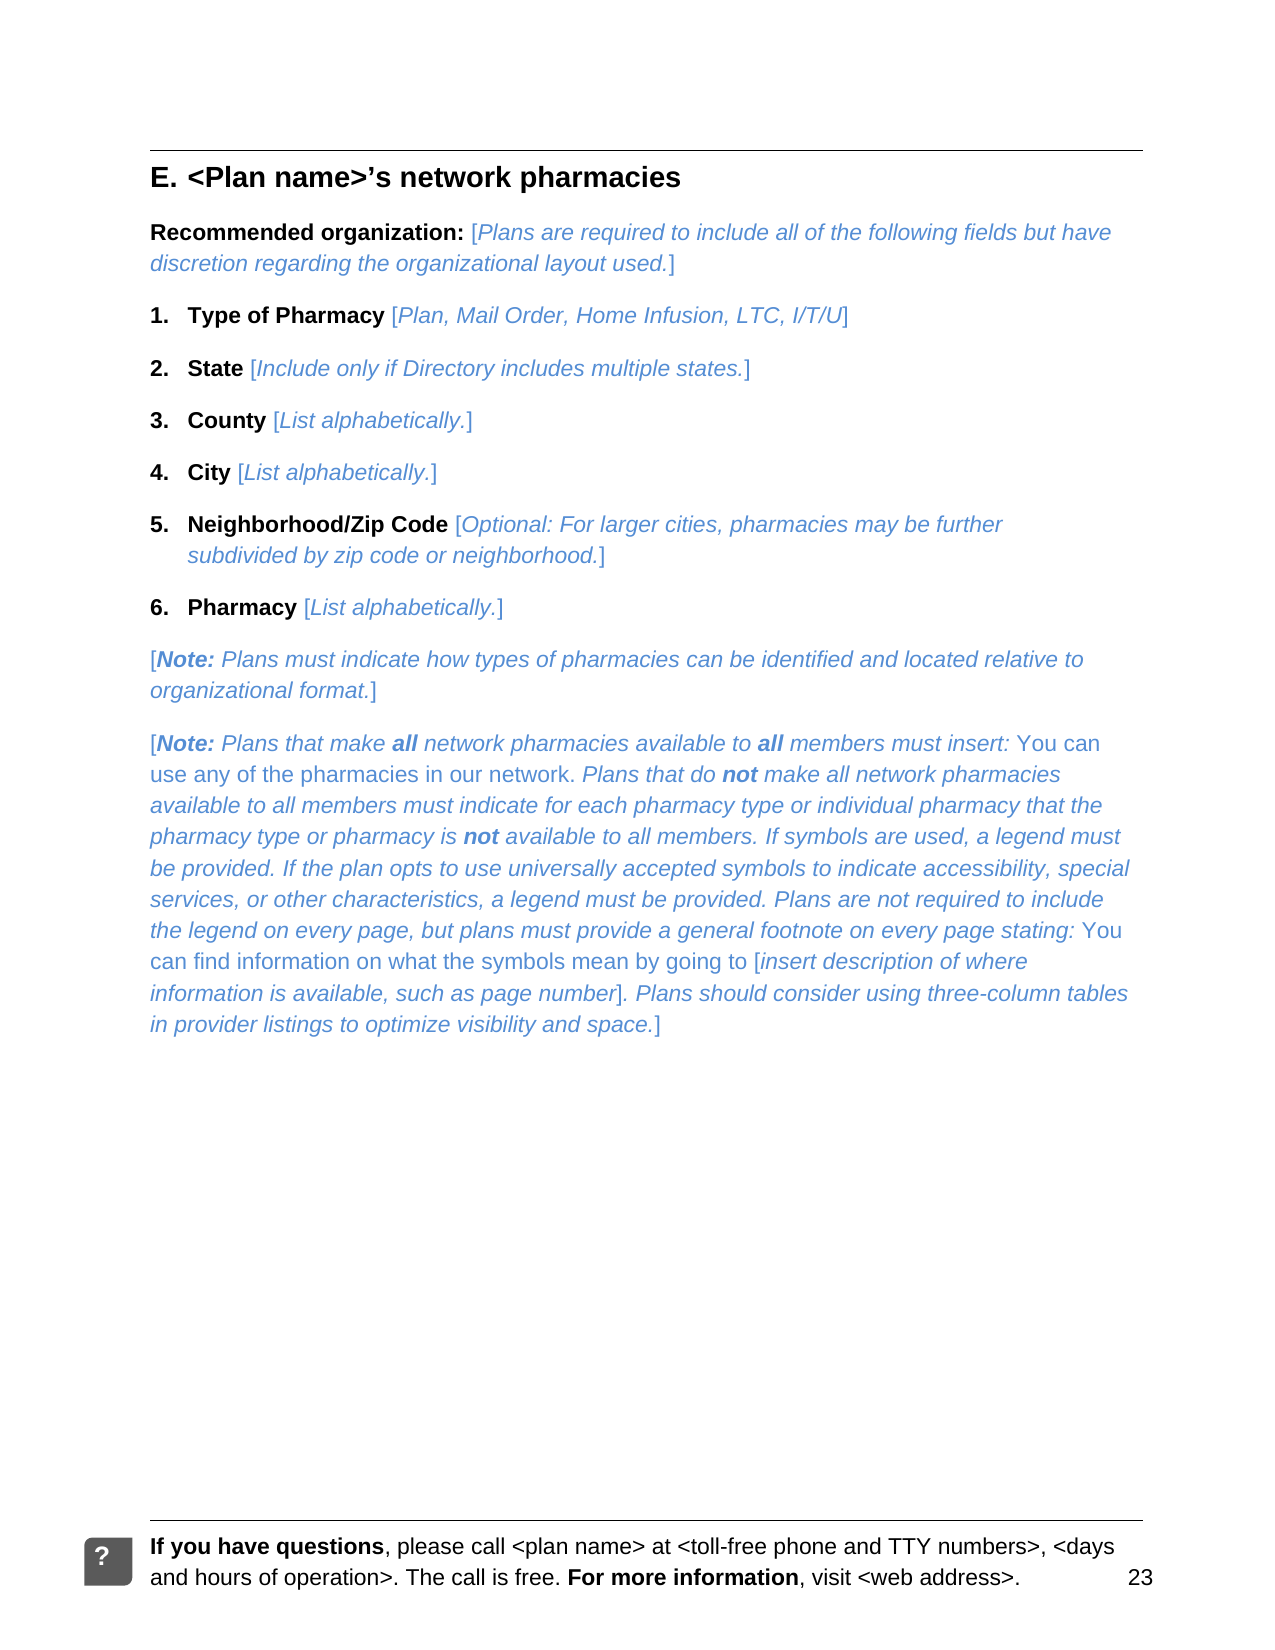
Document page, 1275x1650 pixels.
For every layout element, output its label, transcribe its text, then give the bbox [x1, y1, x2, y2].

text [Note: Plans that make all network pharmacies available to all members must insert: You can use any of the pharmacies in our network. Plans that do not make all network pharmacies available to all members must indicate for each pharmacy type or individual pharmacy that the pharmacy type or pharmacy is not available to all members. If symbols are used, a legend must be provided. If the plan opts to use universally accepted symbols to indicate accessibility, special services, or other characteristics, a legend must be provided. Plans are not required to include the legend on every page, but plans must provide a general footnote on every page stating: You can find information on what the symbols mean by going to [insert description of where information is available, such as page number]. Plans should consider using three-column tables in provider listings to optimize visibility and space.] [150, 726, 1143, 1038]
text Recommended organization: [Plans are required to include all of the following fields but have discretion regarding the organizational layout used.] [150, 216, 1143, 278]
subtitle <Plan name>’s network pharmacies [150, 151, 1143, 195]
text 4. City [List alphabetically.] [150, 455, 1068, 486]
text 5. Neighborhood/Zip Code [Optional: For larger cities, pharmacies may be further subdivided by zip code or neighborhood.] [150, 507, 1068, 570]
text 2. State [Include only if Directory includes multiple states.] [150, 351, 1068, 382]
text 1. Type of Pharmacy [Plan, Mail Order, Home Infusion, LTC, I/T/U] [150, 299, 1068, 330]
text [Note: Plans must indicate how types of pharmacies can be identified and located relative to organizational format.] [150, 643, 1143, 705]
text 3. County [List alphabetically.] [150, 403, 1068, 434]
text 6. Pharmacy [List alphabetically.] [150, 591, 1068, 622]
